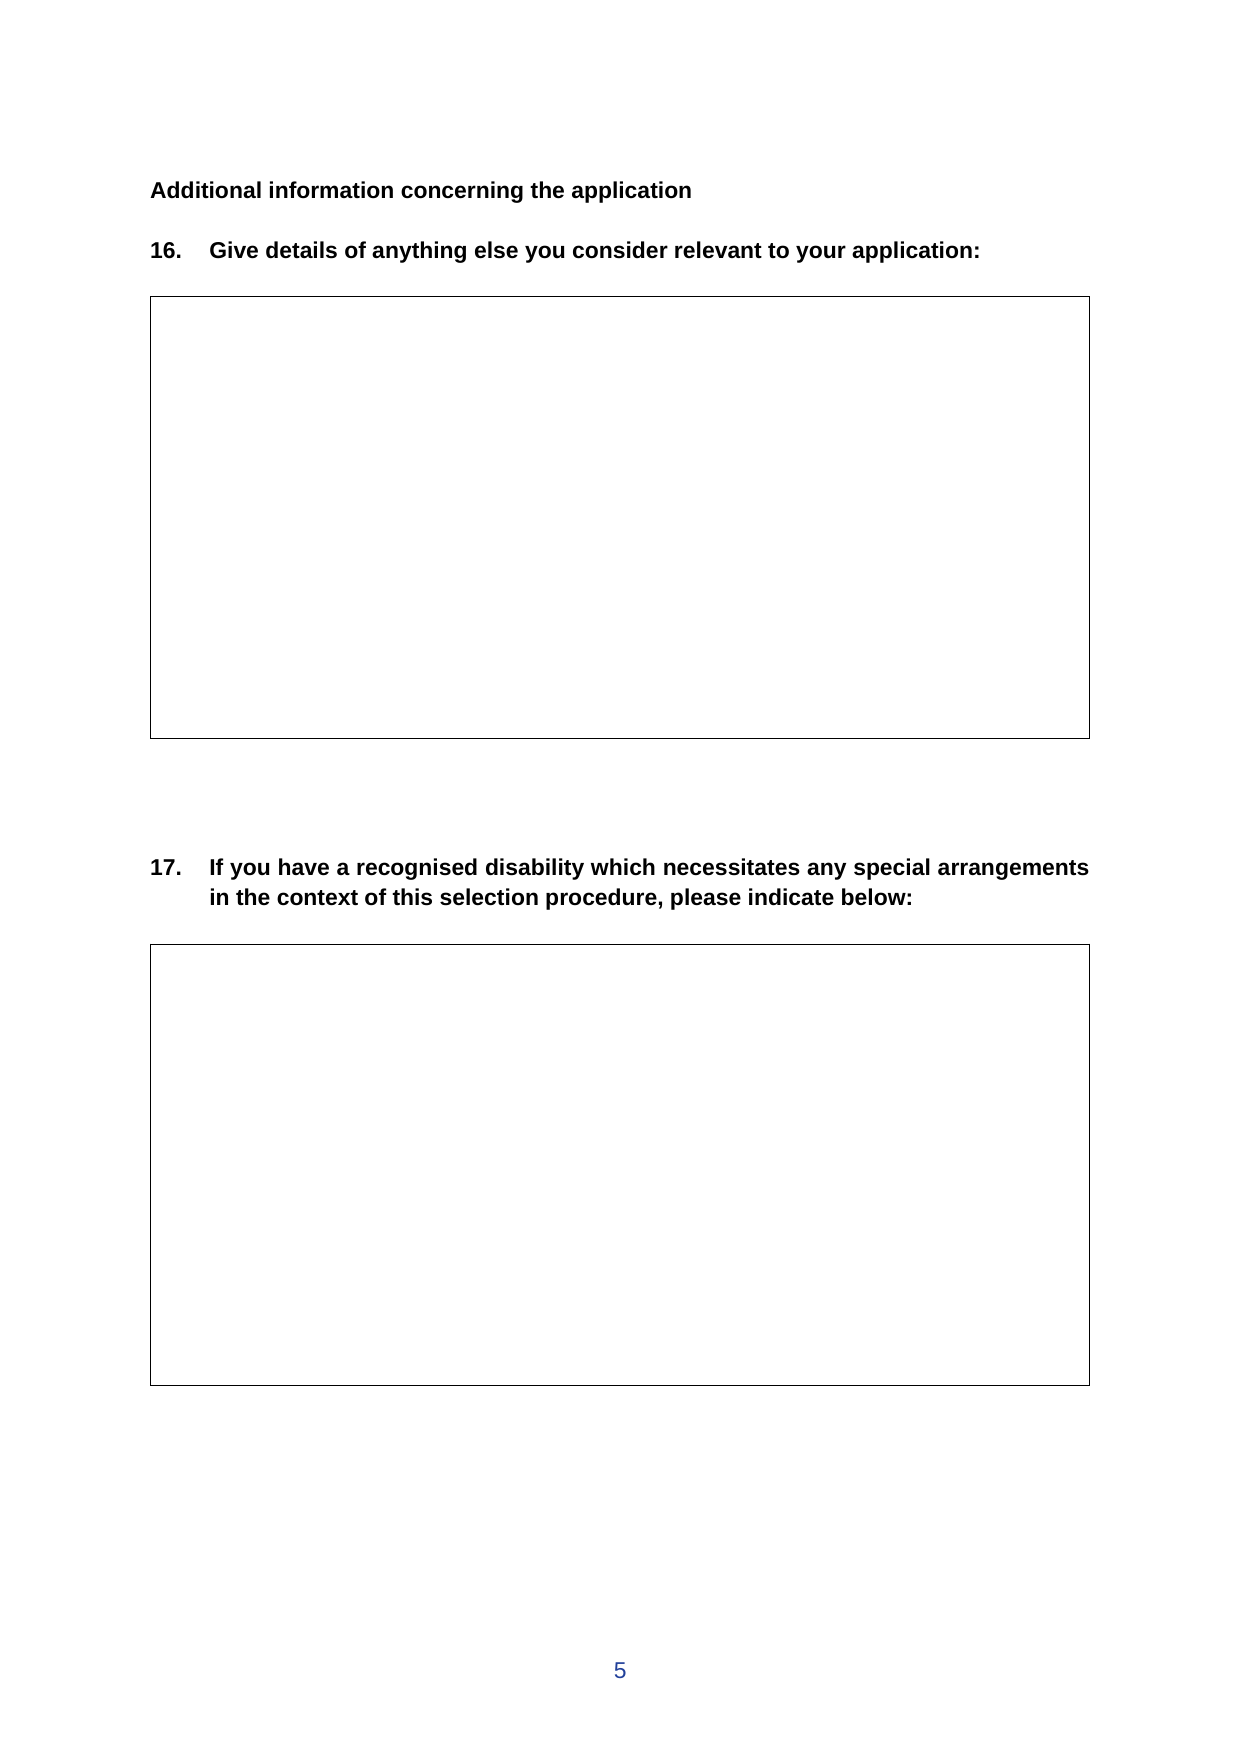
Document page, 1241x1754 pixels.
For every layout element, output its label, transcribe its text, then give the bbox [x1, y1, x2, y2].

text 16. Give details of anything else you consider relevant to your application: [150, 237, 1090, 263]
table_header [151, 945, 1089, 1385]
text Additional information concerning the application [150, 177, 1090, 203]
table_header [151, 297, 1089, 738]
text 17. If you have a recognised disability which necessitates any special arrangements in the context of this selection procedure, please indicate below: [150, 854, 1090, 910]
